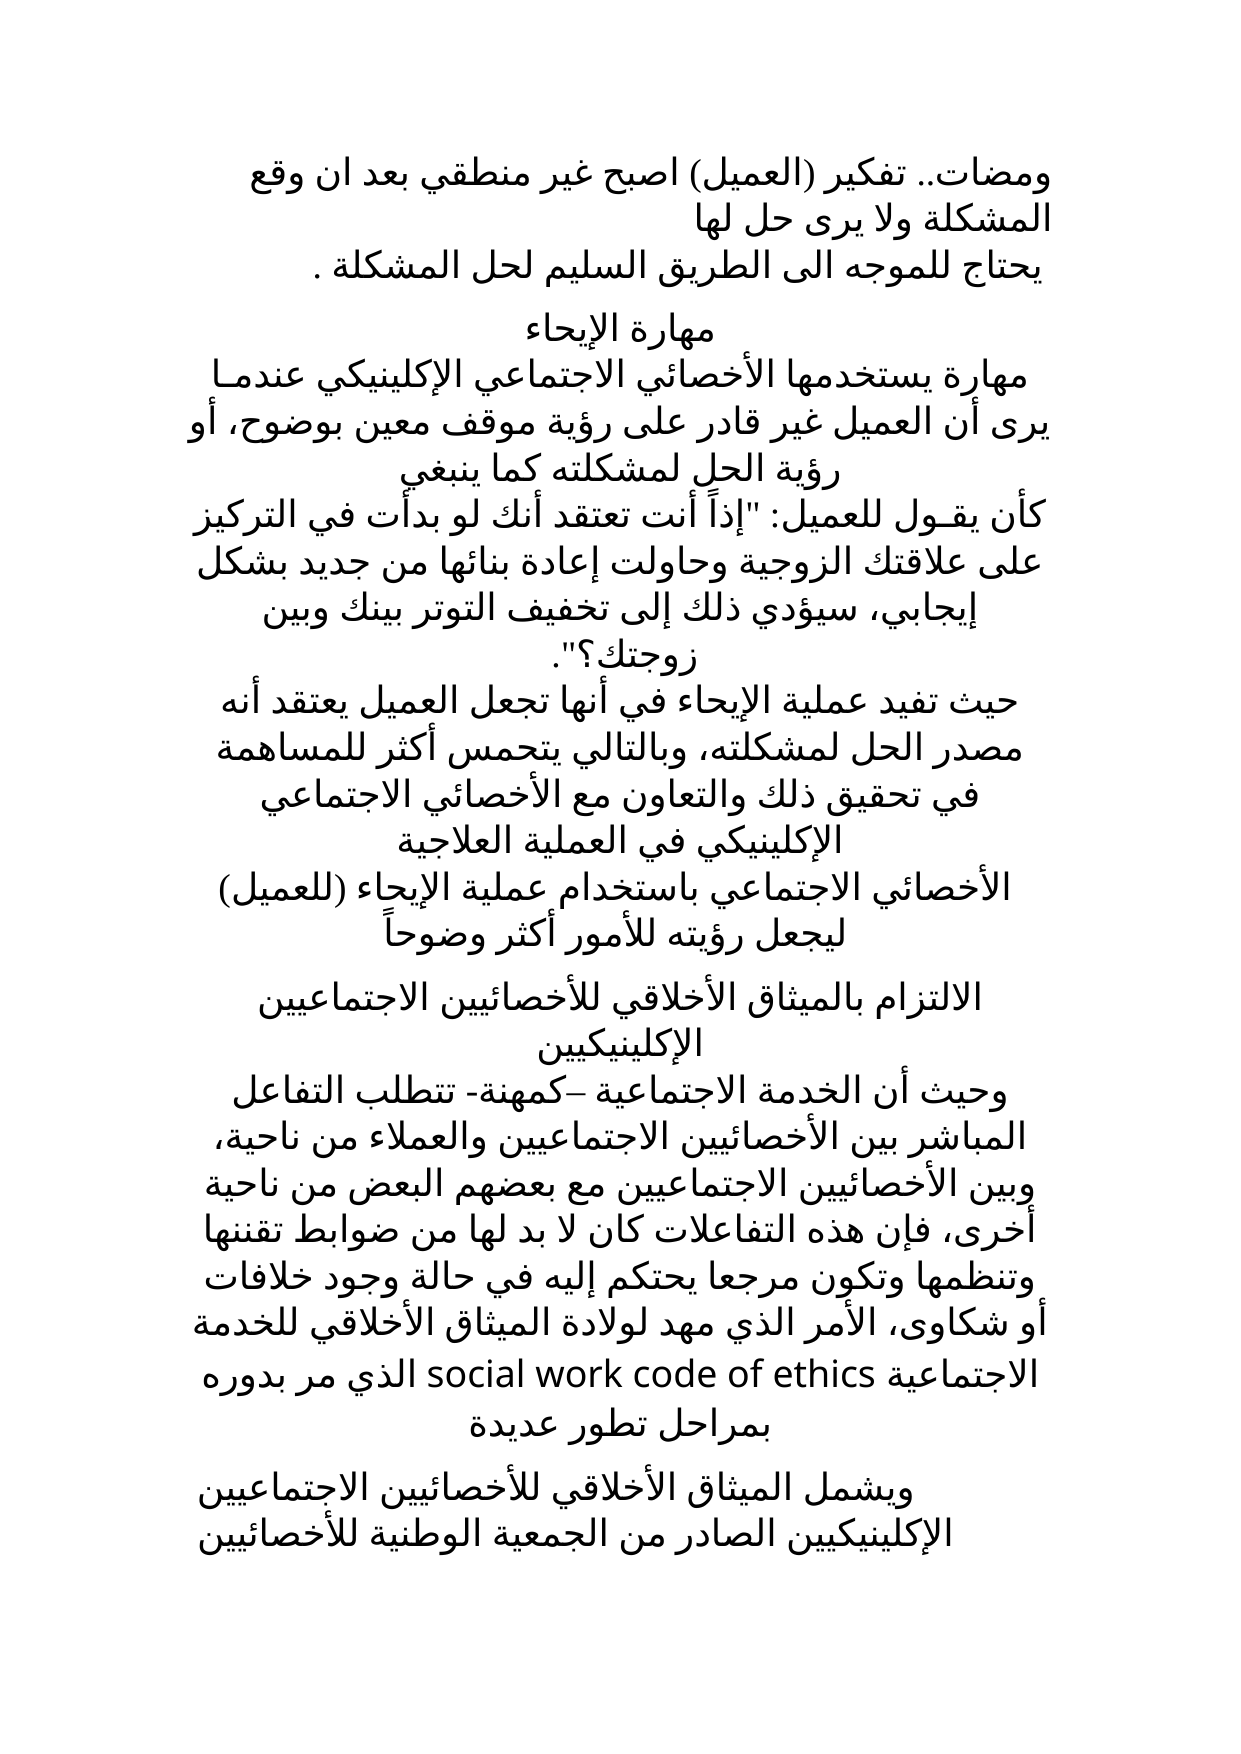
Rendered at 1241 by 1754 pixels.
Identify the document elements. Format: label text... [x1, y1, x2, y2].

text ومضات.. تفكير (العميل) اصبح غير منطقي بعد ان وقع المشكلة ولا يرى حل لها يحتاج للموجه الى الطريق السليم لحل المشكلة . [187, 150, 1053, 286]
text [187, 1465, 1053, 1555]
text مهارة الإيحاء مهارة يستخدمها الأخصائي الاجتماعي الإكلينيكي عندمـا يرى أن العميل غير قادر على رؤية موقف معين بوضوح، أو رؤية الحل لمشكلته كما ينبغي كأن يقـول للعميل: "إذاً أنت تعتقد أنك لو بدأت في التركيز على علاقتك الزوجية وحاولت إعادة بنائها من جديد بشكل إيجابي، سيؤدي ذلك إلى تخفيف التوتر بينك وبين زوجتك؟". حيث تفيد عملية الإيحاء في أنها تجعل العميل يعتقد أنه مصدر الحل لمشكلته، وبالتالي يتحمس أكثر للمساهمة في تحقيق ذلك والتعاون مع الأخصائي الاجتماعي الإكلينيكي في العملية العلاجية الأخصائي الاجتماعي باستخدام عملية الإيحاء (للعميل) ليجعل رؤيته للأمور أكثر وضوحاً [187, 306, 1053, 955]
text الالتزام بالميثاق الأخلاقي للأخصائيين الاجتماعيين الإكلينيكيين وحيث أن الخدمة الاجتماعية –كمهنة- تتطلب التفاعل المباشر بين الأخصائيين الاجتماعيين والعملاء من ناحية، وبين الأخصائيين الاجتماعيين مع بعضهم البعض من ناحية أخرى، فإن هذه التفاعلات كان لا بد لها من ضوابط تقننها وتنظمها وتكون مرجعا يحتكم إليه في حالة وجود خلافات أو شكاوى، الأمر الذي مهد لولادة الميثاق الأخلاقي للخدمة الاجتماعية social work code of ethics الذي مر بدوره بمراحل تطور عديدة [187, 975, 1053, 1445]
